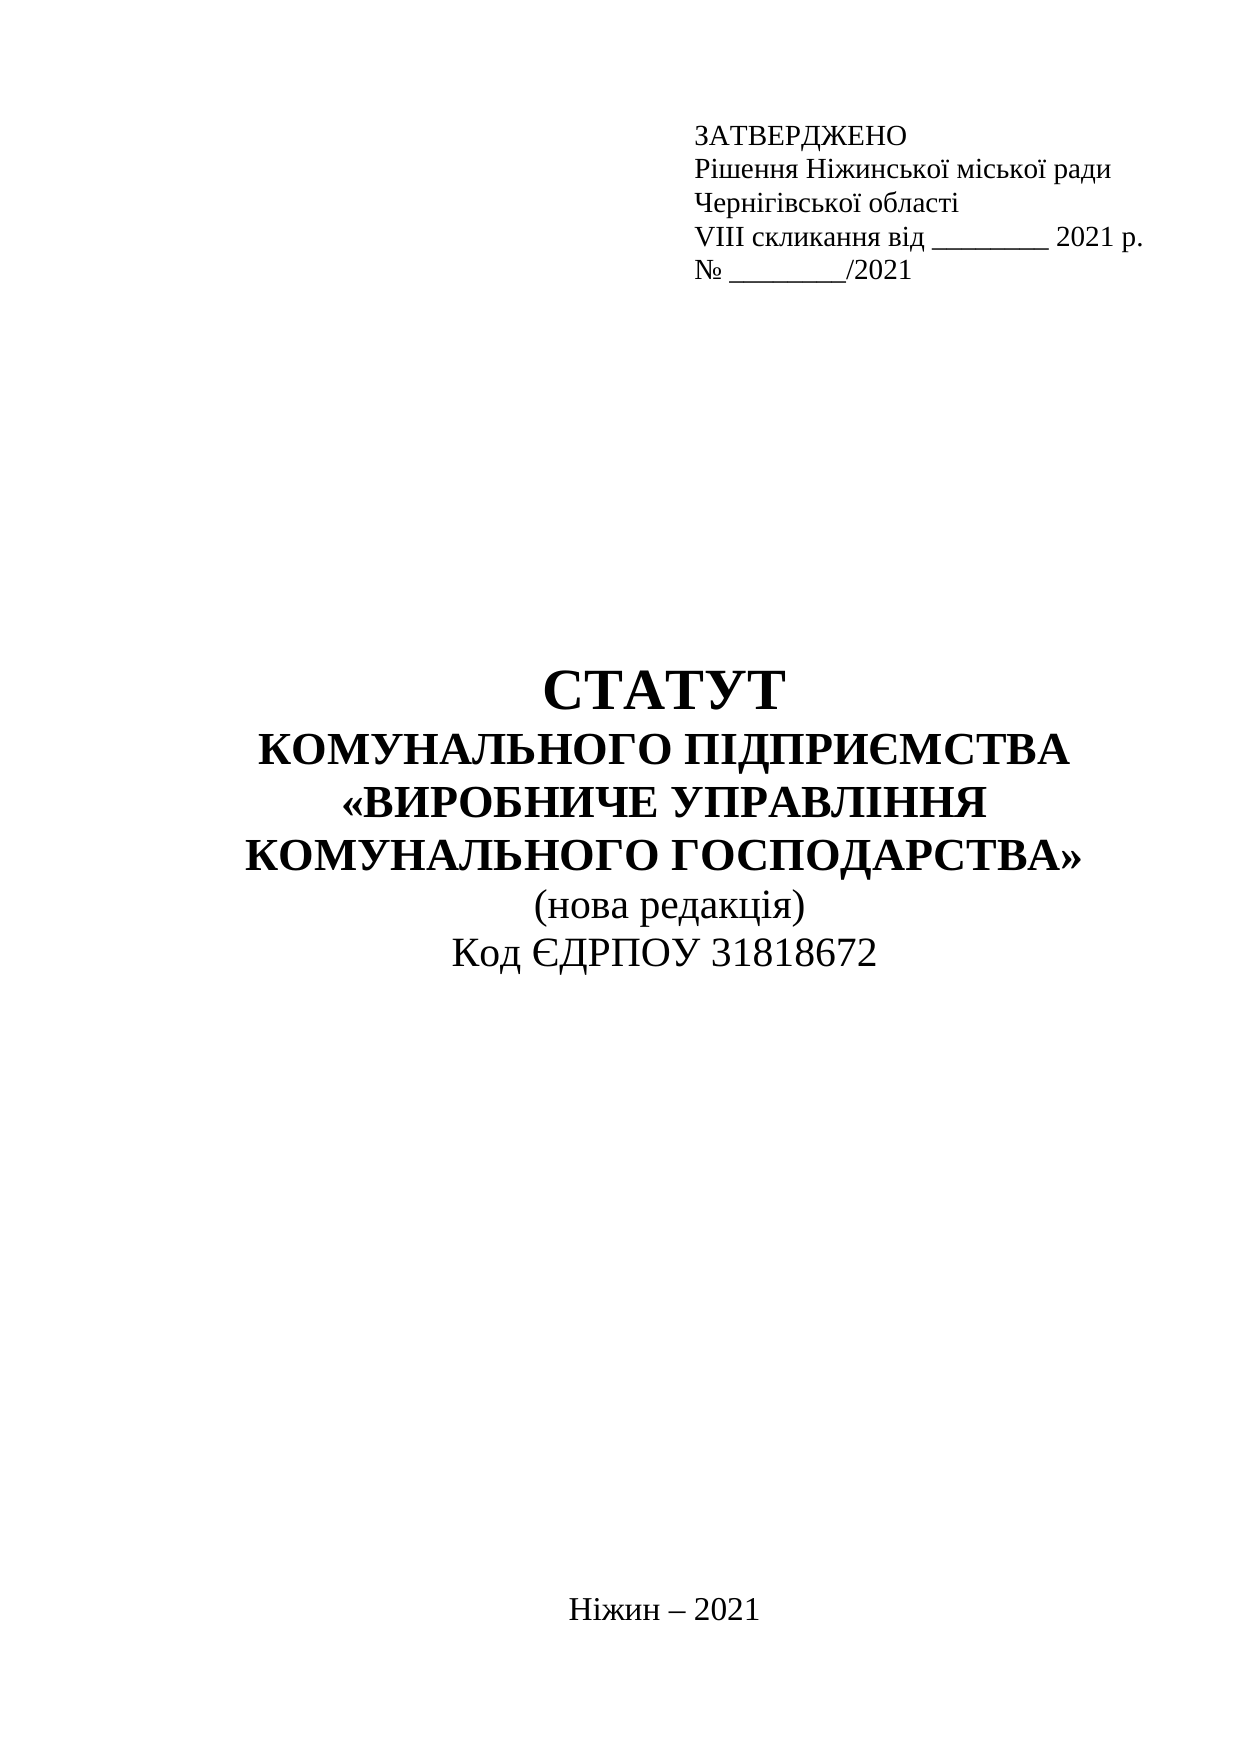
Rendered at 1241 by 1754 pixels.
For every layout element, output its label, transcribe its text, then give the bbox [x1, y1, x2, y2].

text VIIІ скликання від ________ 2021 р. [694, 219, 1152, 252]
text Ніжин – 2021 [177, 1589, 1152, 1627]
text КОМУНАЛЬНОГО ПІДПРИЄМСТВА [177, 722, 1152, 774]
text (нова редакція) [177, 880, 1152, 928]
text «ВИРОБНИЧЕ УПРАВЛІННЯ [177, 774, 1152, 827]
text СТАТУТ [177, 655, 1152, 722]
text Код ЄДРПОУ 31818672 [177, 928, 1152, 976]
text КОМУНАЛЬНОГО ГОСПОДАРСТВА» [177, 827, 1152, 880]
text Чернігівської області [620, 185, 1152, 219]
text Рішення Ніжинської міської ради [620, 152, 1152, 185]
text № ________/2021 [694, 252, 1152, 286]
text ЗАТВЕРДЖЕНО [694, 118, 1152, 152]
